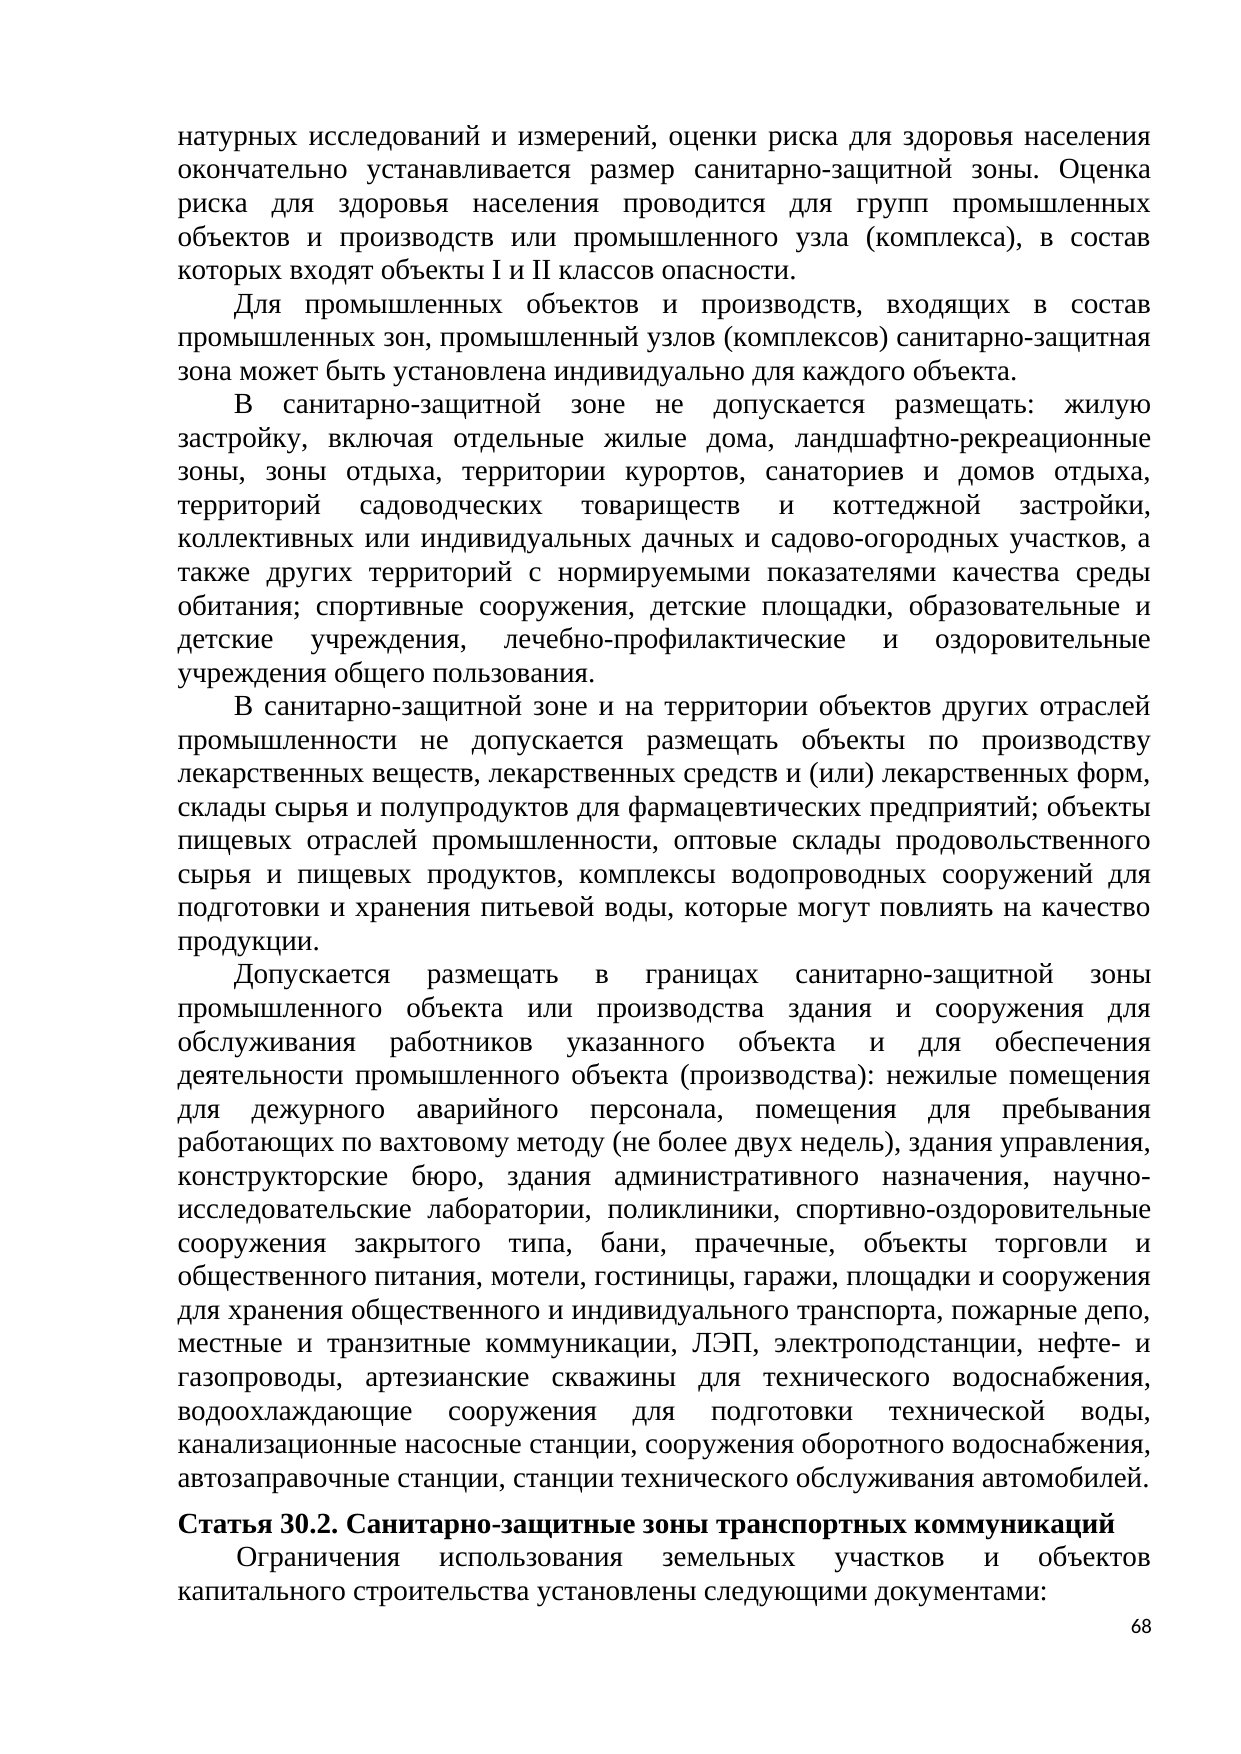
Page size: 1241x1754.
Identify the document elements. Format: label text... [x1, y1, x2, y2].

text В санитарно-защитной зоне не допускается размещать: жилую застройку, включая отдельные жилые дома, ландшафтно-рекреационные зоны, зоны отдыха, территории курортов, санаториев и домов отдыха, территорий садоводческих товариществ и коттеджной застройки, коллективных или индивидуальных дачных и садово-огородных участков, а также других территорий с нормируемыми показателями качества среды обитания; спортивные сооружения, детские площадки, образовательные и детские учреждения, лечебно-профилактические и оздоровительные учреждения общего пользования. [177, 386, 1152, 688]
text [177, 118, 1152, 286]
text Статья 30.2. Санитарно-защитные зоны транспортных коммуникаций [177, 1506, 1152, 1539]
text В санитарно-защитной зоне и на территории объектов других отраслей промышленности не допускается размещать объекты по производству лекарственных веществ, лекарственных средств и (или) лекарственных форм, склады сырья и полупродуктов для фармацевтических предприятий; объекты пищевых отраслей промышленности, оптовые склады продовольственного сырья и пищевых продуктов, комплексы водопроводных сооружений для подготовки и хранения питьевой воды, которые могут повлиять на качество продукции. [177, 688, 1152, 957]
text Допускается размещать в границах санитарно-защитной зоны промышленного объекта или производства здания и сооружения для обслуживания работников указанного объекта и для обеспечения деятельности промышленного объекта (производства): нежилые помещения для дежурного аварийного персонала, помещения для пребывания работающих по вахтовому методу (не более двух недель), здания управления, конструкторские бюро, здания административного назначения, научно-исследовательские лаборатории, поликлиники, спортивно-оздоровительные сооружения закрытого типа, бани, прачечные, объекты торговли и общественного питания, мотели, гостиницы, гаражи, площадки и сооружения для хранения общественного и индивидуального транспорта, пожарные депо, местные и транзитные коммуникации, ЛЭП, электроподстанции, нефте- и газопроводы, артезианские скважины для технического водоснабжения, водоохлаждающие сооружения для подготовки технической воды, канализационные насосные станции, сооружения оборотного водоснабжения, автозаправочные станции, станции технического обслуживания автомобилей. [177, 957, 1152, 1493]
text Ограничения использования земельных участков и объектов капитального строительства установлены следующими документами: [177, 1539, 1152, 1606]
text Для промышленных объектов и производств, входящих в состав промышленных зон, промышленный узлов (комплексов) санитарно-защитная зона может быть установлена индивидуально для каждого объекта. [177, 286, 1152, 386]
